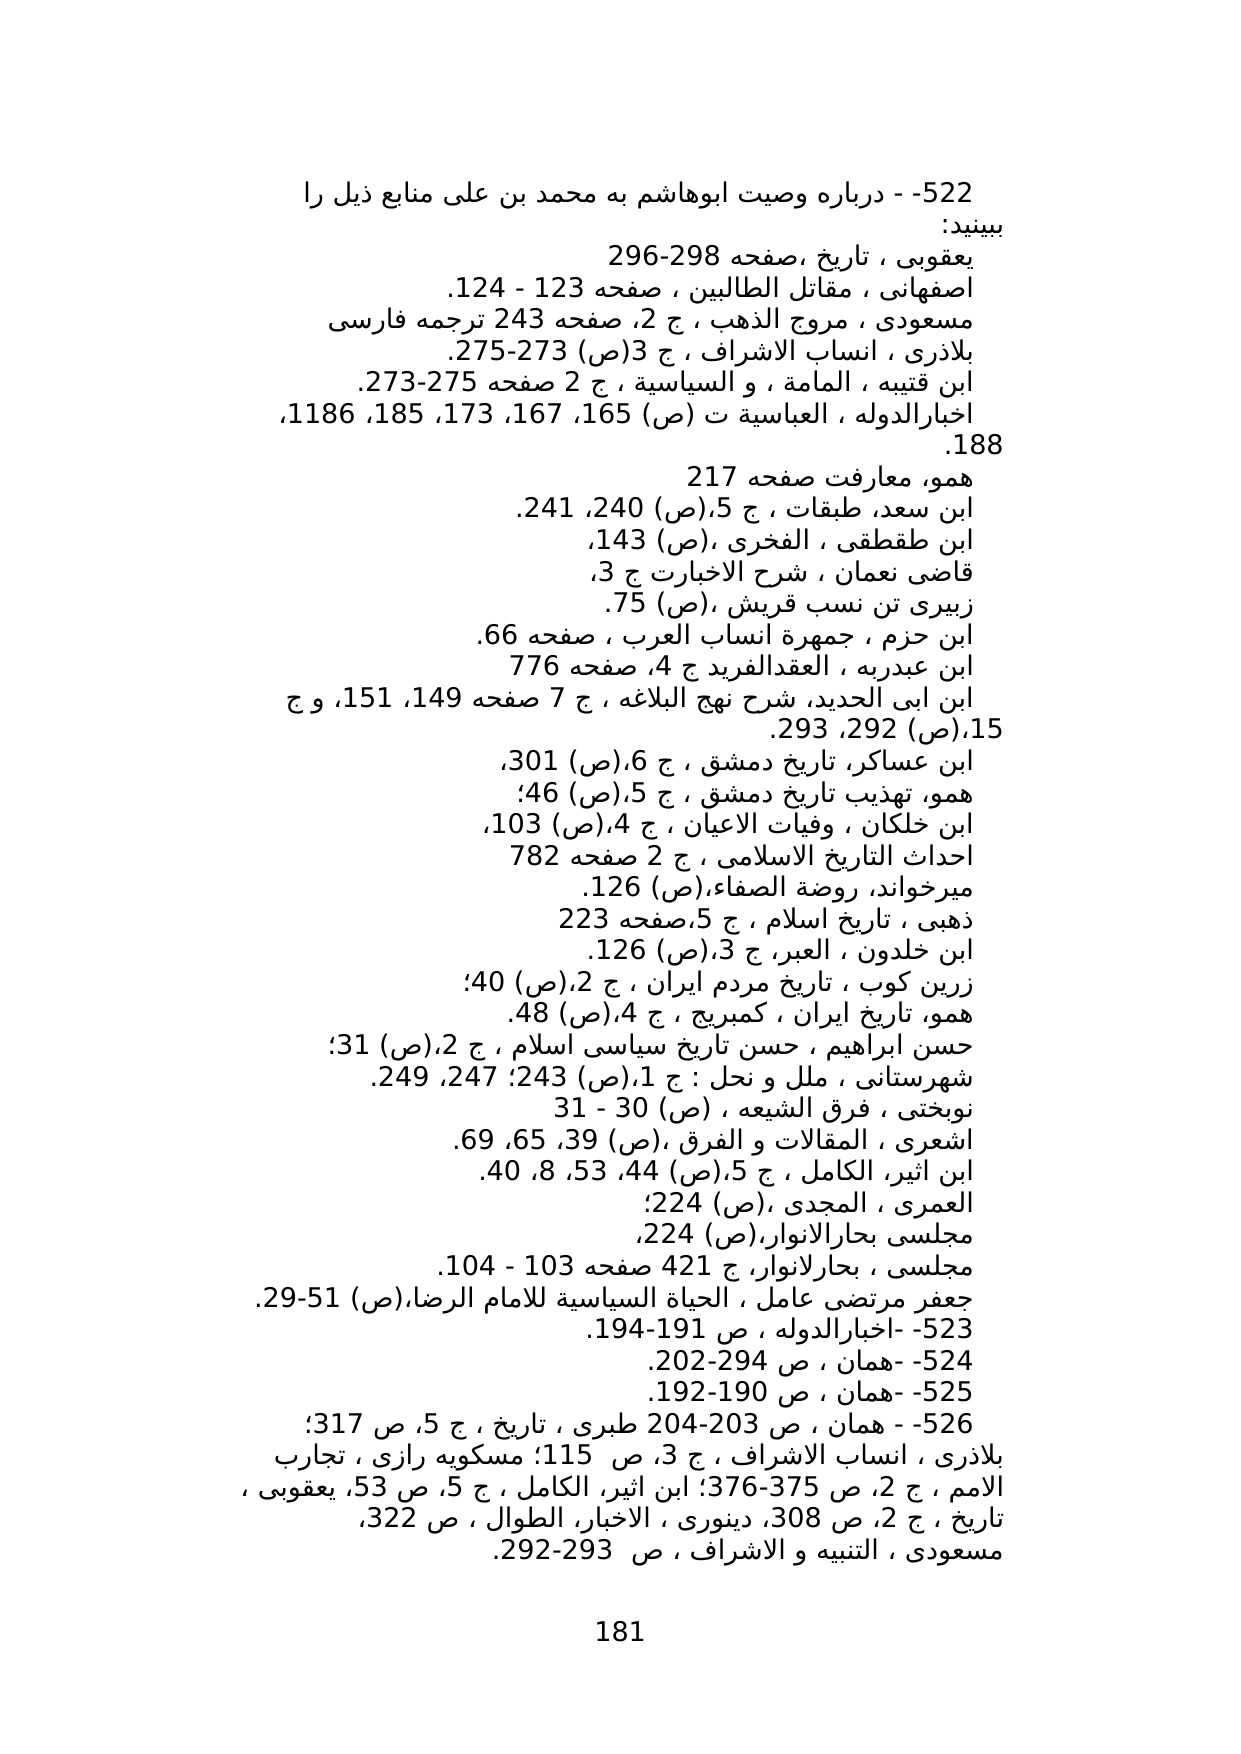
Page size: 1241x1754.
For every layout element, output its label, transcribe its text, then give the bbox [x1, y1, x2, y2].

text ابن عبدربه ، العقدالفريد ج 4، صفحه 776 [236, 651, 1004, 682]
text نوبختى ، فرق الشيعه ، (ص) 30 - 31 [236, 1092, 1004, 1124]
text 525- -همان ، ص 190-192. [236, 1377, 1004, 1408]
text احداث التاريخ الاسلامى ، ج 2 صفحه 782 [236, 840, 1004, 872]
text جعفر مرتضى عامل ، الحياة السياسية للامام الرضا،(ص) 51-29. [236, 1282, 1004, 1313]
text همو، تاريخ ايران ، كمبريج ، ج 4،(ص) 48. [236, 998, 1004, 1029]
text مسعودى ، مروج الذهب ، ج 2، صفحه 243 ترجمه فارسى [236, 303, 1004, 335]
text اصفهانى ، مقاتل الطالبين ، صفحه 123 - 124. [236, 272, 1004, 303]
text 522- - درباره وصيت ابوهاشم به محمد بن على منابع ذيل را ببينيد: [236, 177, 1004, 240]
text اشعرى ، المقالات و الفرق ،(ص) 39، 65، 69. [236, 1124, 1004, 1156]
text همو، تهذيب تاريخ دمشق ، ج 5،(ص) 46؛ [236, 777, 1004, 808]
text ابن خلدون ، العبر، ج 3،(ص) 126. [236, 935, 1004, 966]
text بلاذرى ، انساب الاشراف ، ج 3(ص) 273-275. [236, 335, 1004, 367]
text 524- -همان ، ص 294-202. [236, 1345, 1004, 1377]
text قاضى نعمان ، شرح الاخبارت ج 3، [236, 556, 1004, 587]
text ابن عساكر، تاريخ دمشق ، ج 6،(ص) 301، [236, 745, 1004, 777]
text ابن سعد، طبقات ، ج 5،(ص) 240، 241. [236, 493, 1004, 524]
text همو، معارفت صفحه 217 [236, 461, 1004, 493]
text ابن خلكان ، وفيات الاعيان ، ج 4،(ص) 103، [236, 808, 1004, 840]
text 526- - همان ، ص 203-204 طبرى ، تاريخ ، ج 5، ص 317؛ بلاذرى ، انساب الاشراف ، ج 3، ص ‍ 115؛ مسكويه رازى ، تجارب الامم ، ج 2، ص 375-376؛ ابن اثير، الكامل ، ج 5، ص 53، يعقوبى ، تاريخ ، ج 2، ص 308، دينورى ، الاخبار، الطوال ، ص 322، مسعودى ، التنبيه و الاشراف ، ص ‍ 293-292. [236, 1408, 1004, 1566]
text حسن ابراهيم ، حسن تاريخ سياسى اسلام ، ج 2،(ص) 31؛ [236, 1029, 1004, 1061]
text ابن طقطقى ، الفخرى ،(ص) 143، [236, 524, 1004, 556]
text زبيرى تن نسب قريش ،(ص) 75. [236, 587, 1004, 619]
text ميرخواند، روضة الصفاء،(ص) 126. [236, 872, 1004, 903]
text ابن حزم ، جمهرة انساب العرب ، صفحه 66. [236, 619, 1004, 651]
text مجلسى بحارالانوار،(ص) 224، [236, 1219, 1004, 1250]
text العمرى ، المجدى ،(ص) 224؛ [236, 1187, 1004, 1219]
text ابن اثير، الكامل ، ج 5،(ص) 44، 53، 8، 40. [236, 1156, 1004, 1187]
text يعقوبى ، تاريخ ،صفحه 298-296 [236, 240, 1004, 272]
text اخبارالدوله ، العباسية ت (ص) 165، 167، 173، 185، 1186، 188. [236, 398, 1004, 461]
text زرين كوب ، تاريخ مردم ايران ، ج 2،(ص) 40؛ [236, 966, 1004, 998]
text 523- -اخبارالدوله ، ص 191-194. [236, 1313, 1004, 1345]
text ابن ابى الحديد، شرح نهج البلاغه ، ج 7 صفحه 149، 151، و ج 15،(ص) 292، 293. [236, 682, 1004, 745]
text ابن قتيبه ، المامة ، و السياسية ، ج 2 صفحه 275-273. [236, 367, 1004, 398]
text مجلسى ، بحارلانوار، ج 421 صفحه 103 - 104. [236, 1250, 1004, 1282]
text ذهبى ، تاريخ اسلام ، ج 5،صفحه 223 [236, 903, 1004, 935]
text شهرستانى ، ملل و نحل : ج 1،(ص) 243؛ 247، 249. [236, 1061, 1004, 1092]
